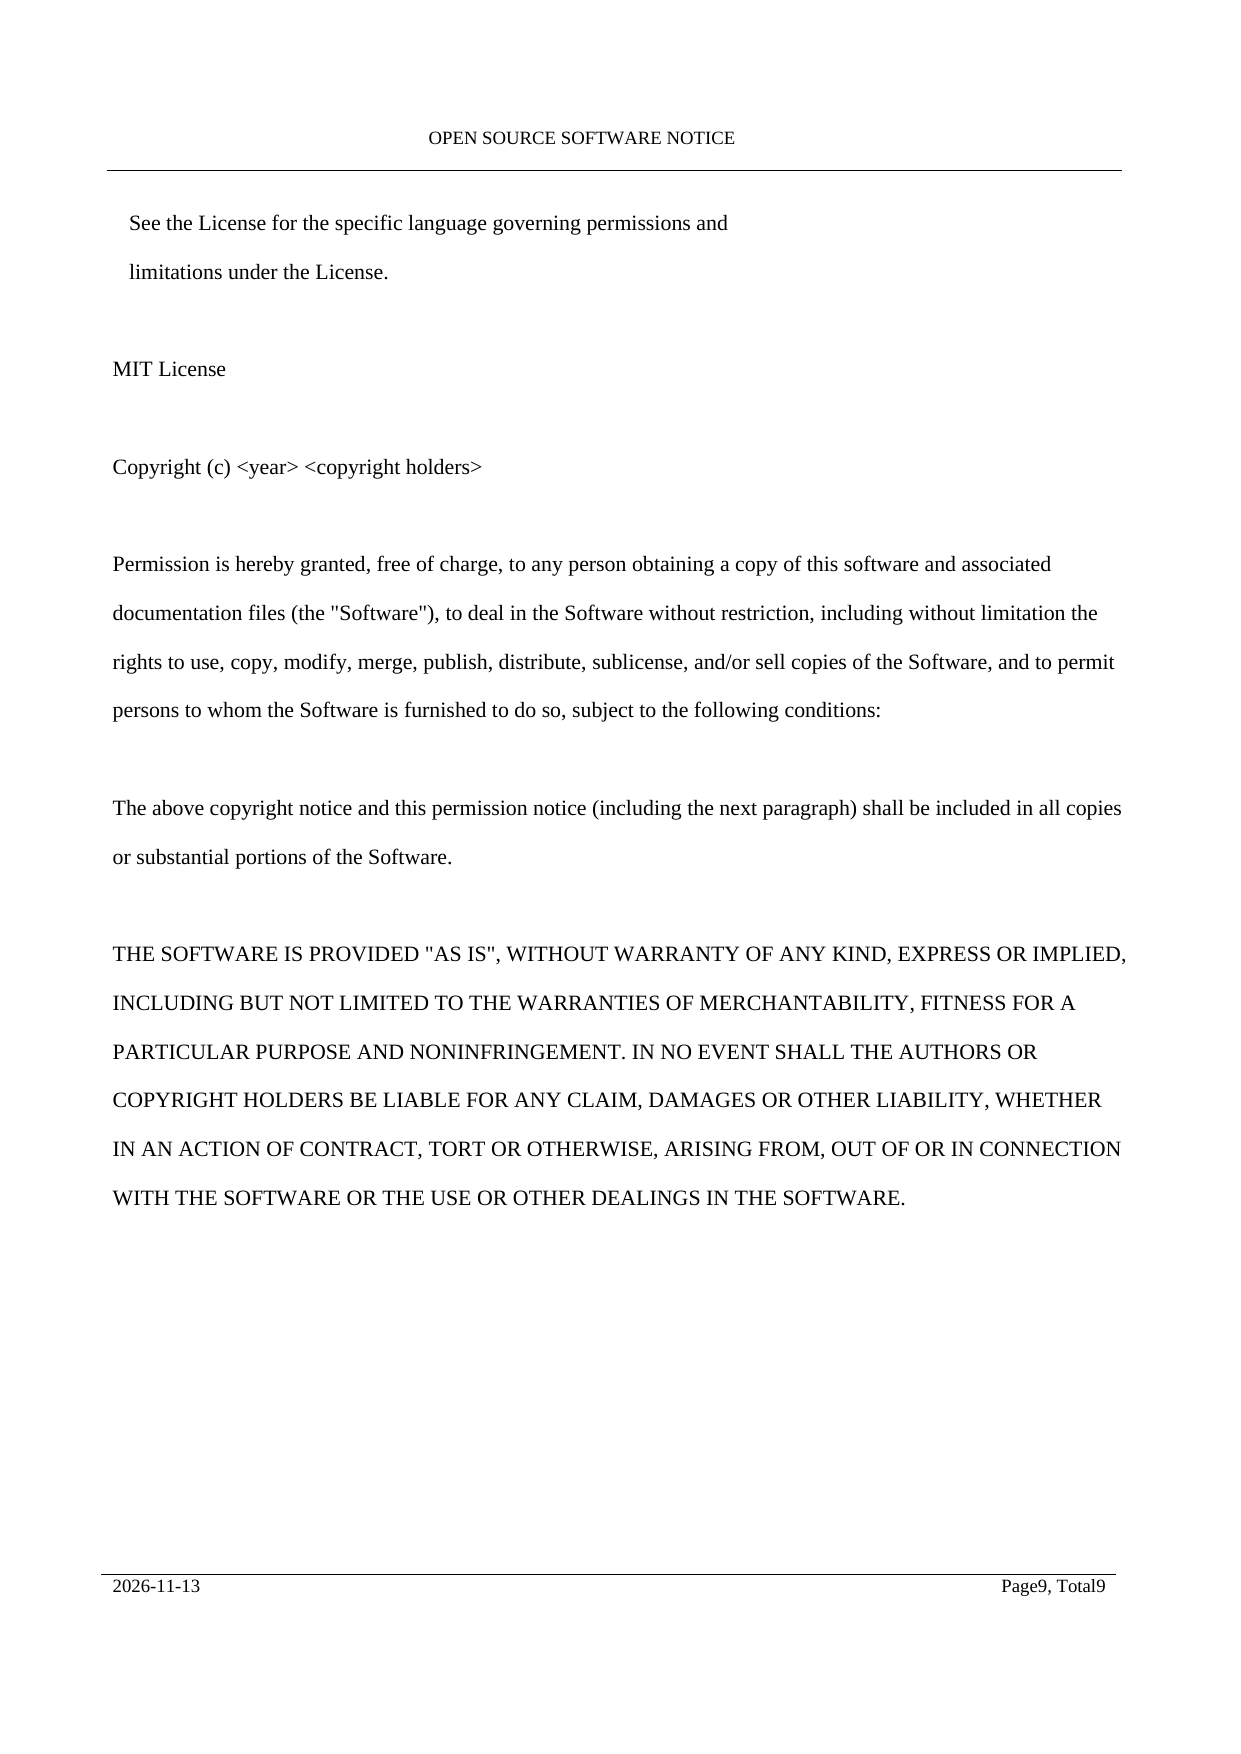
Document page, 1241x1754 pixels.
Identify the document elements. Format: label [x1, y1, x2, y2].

text [112, 206, 1128, 1214]
